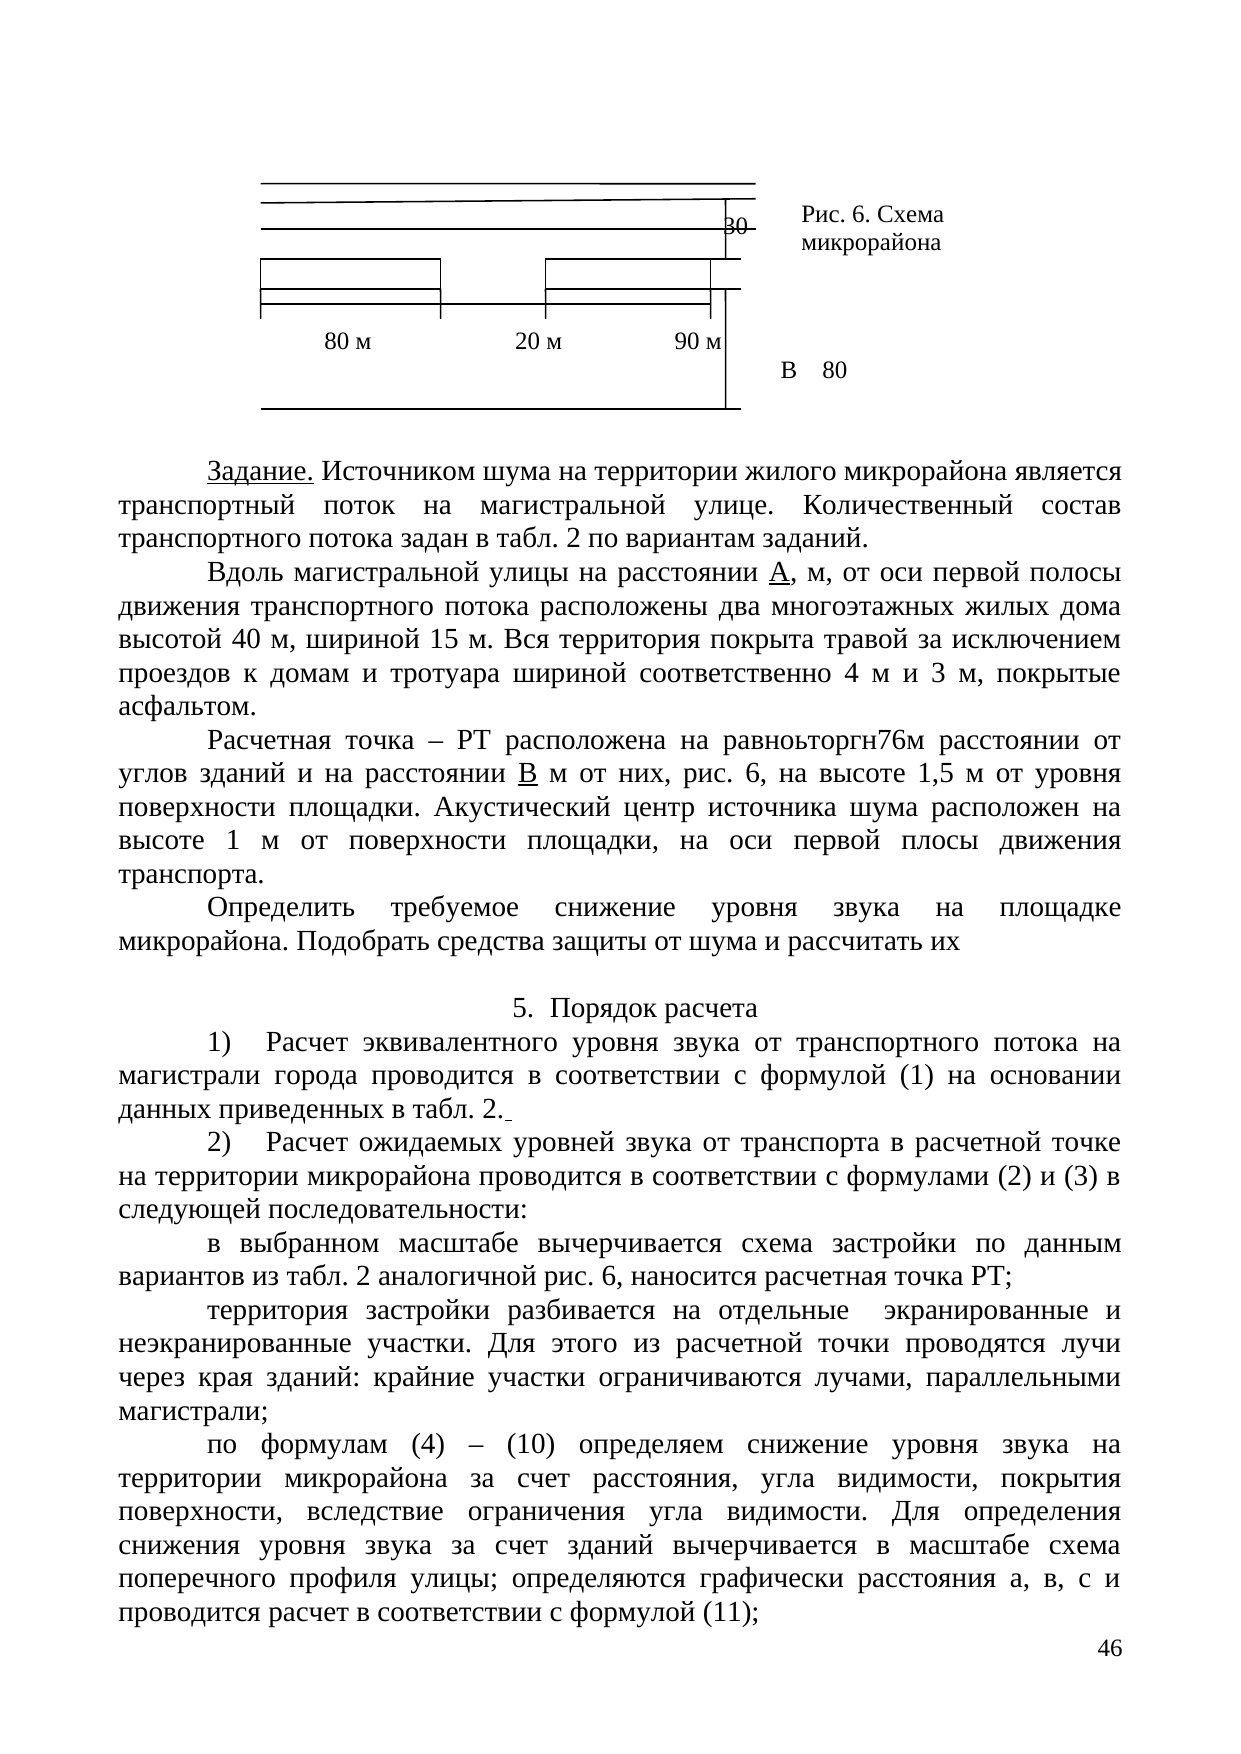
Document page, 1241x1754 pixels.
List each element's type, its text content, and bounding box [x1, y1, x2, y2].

list территория застройки разбивается на отдельные экранированные и неэкранированные участки. Для этого из расчетной точки проводятся лучи через края зданий: крайние участки ограничиваются лучами, параллельными магистрали; [118, 1292, 1122, 1426]
list Расчетная точка – РТ расположена на равноьторгн76м расстоянии от углов зданий и на расстоянии В м от них, рис. 6, на высоте 1,5 м от уровня поверхности площадки. Акустический центр источника шума расположен на высоте 1 м от поверхности площадки, на оси первой плосы движения транспорта. [118, 722, 1122, 889]
list Расчет ожидаемых уровней звука от транспорта в расчетной точке на территории микрорайона проводится в соответствии с формулами (2) и (3) в следующей последовательности: [118, 1124, 1122, 1225]
list Определить требуемое снижение уровня звука на площадке микрорайона. Подобрать средства защиты от шума и рассчитать их [118, 889, 1122, 957]
list в выбранном масштабе вычерчивается схема застройки по данным вариантов из табл. 2 аналогичной рис. 6, наносится расчетная точка РТ; [118, 1225, 1122, 1292]
list Расчет эквивалентного уровня звука от транспортного потока на магистрали города проводится в соответствии с формулой (1) на основании данных приведенных в табл. 2. [118, 1024, 1122, 1124]
list Порядок расчета [148, 990, 1122, 1024]
list Задание. Источником шума на территории жилого микрорайона является транспортный поток на магистральной улице. Количественный состав транспортного потока задан в табл. 2 по вариантам заданий. [118, 453, 1122, 554]
list Вдоль магистральной улицы на расстоянии А, м, от оси первой полосы движения транспортного потока расположены два многоэтажных жилых дома высотой 40 м, шириной 15 м. Вся территория покрыта травой за исключением проездов к домам и тротуара шириной соответственно 4 м и 3 м, покрытые асфальтом. [118, 554, 1122, 722]
list по формулам (4) – (10) определяем снижение уровня звука на территории микрорайона за счет расстояния, угла видимости, покрытия поверхности, вследствие ограничения угла видимости. Для определения снижения уровня звука за счет зданий вычерчивается в масштабе схема поперечного профиля улицы; определяются графически расстояния а, в, с и проводится расчет в соответствии с формулой (11); [118, 1426, 1122, 1627]
